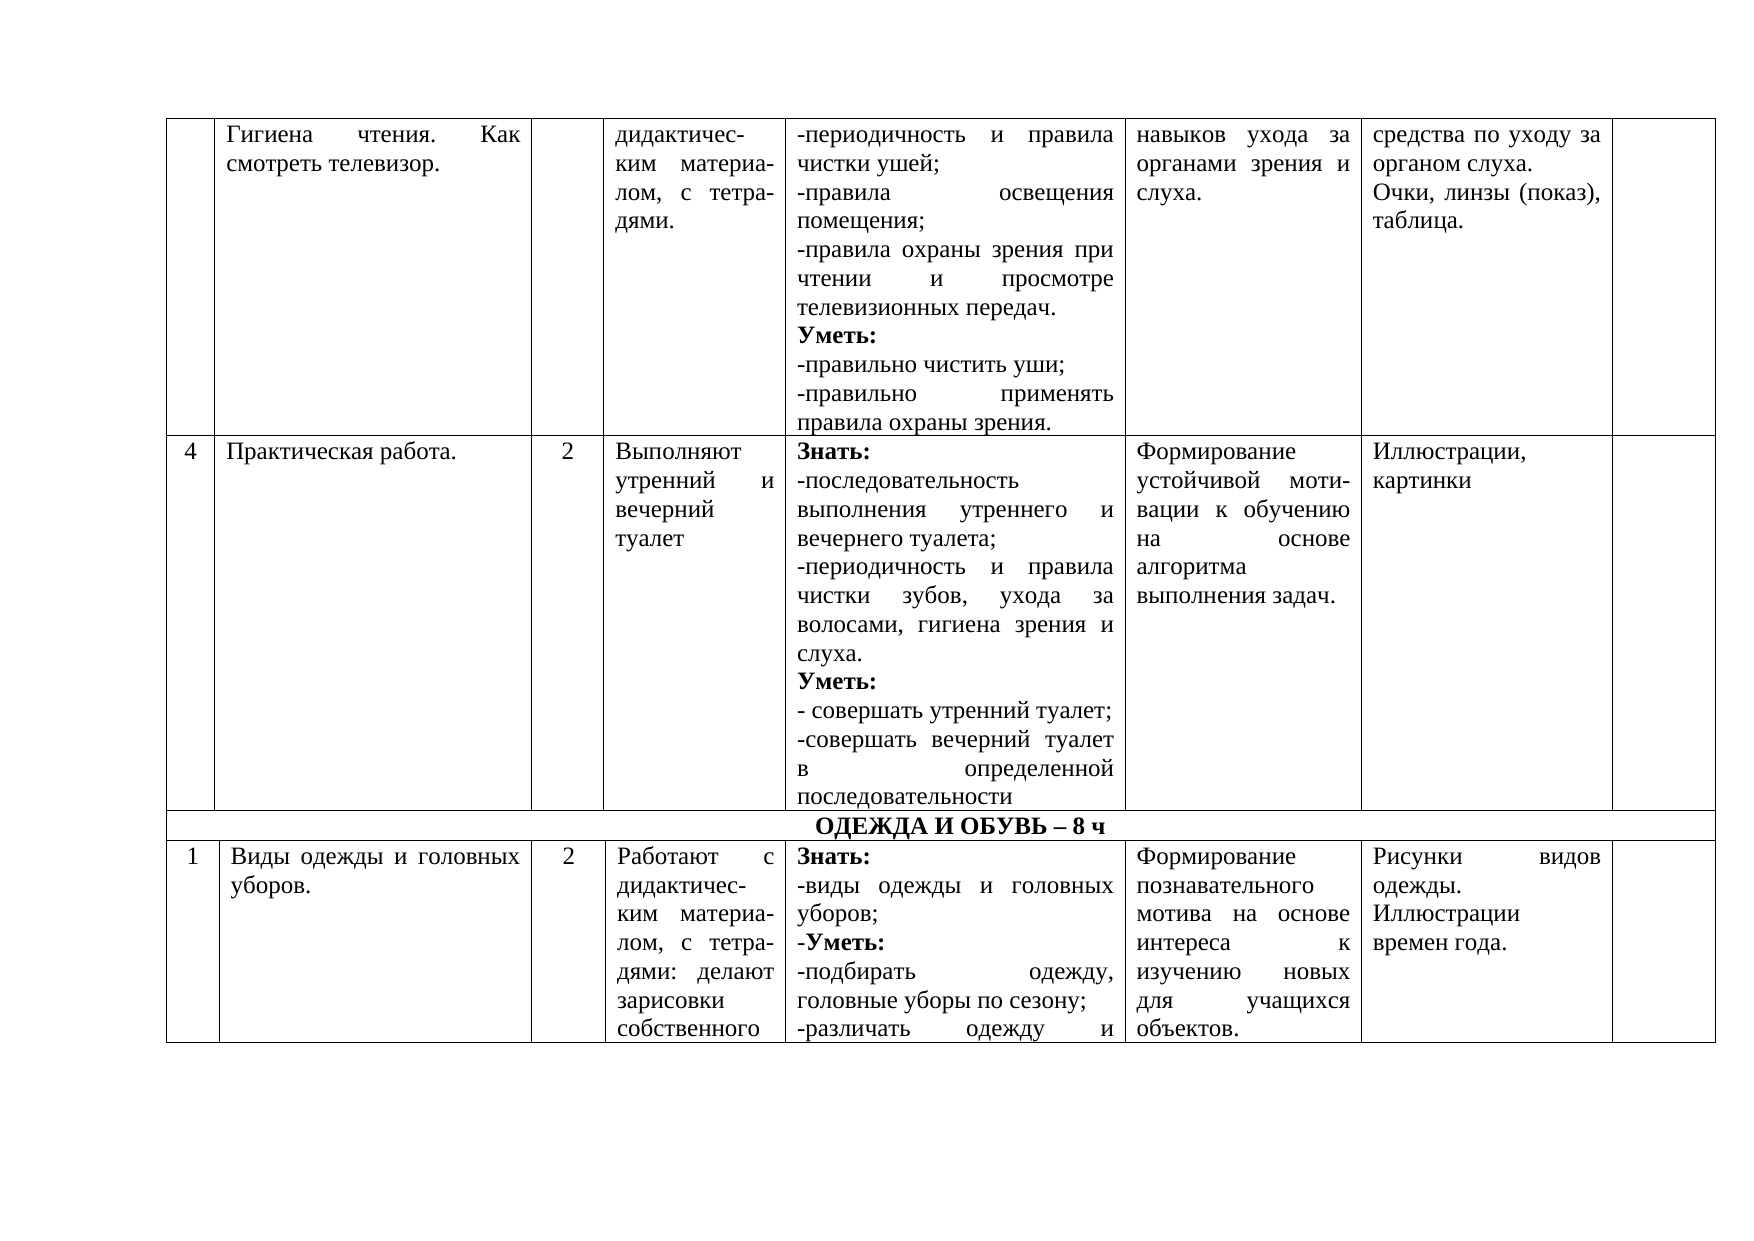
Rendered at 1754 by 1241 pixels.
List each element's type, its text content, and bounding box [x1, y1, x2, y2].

table_cell Знать: -последовательность выполнения утреннего и вечернего туалета; -периодичность и правила чистки зубов, ухода за волосами, гигиена зрения и слуха. Уметь: - совершать утренний туалет; -совершать вечерний туалет в определенной последовательности [786, 436, 1125, 810]
table_cell 2 [532, 436, 603, 810]
table_cell [1613, 119, 1715, 435]
table_cell ОДЕЖДА И ОБУВЬ – 8 ч [167, 811, 1715, 840]
table_cell 4 [167, 436, 214, 810]
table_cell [1362, 119, 1612, 435]
table_cell 2 [532, 841, 605, 1042]
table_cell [604, 119, 785, 435]
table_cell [1126, 119, 1361, 435]
table_cell Формирование устойчивой моти-вации к обучению на основе алгоритма выполнения задач. [1126, 436, 1361, 810]
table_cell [786, 119, 1125, 435]
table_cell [215, 119, 531, 435]
table_cell Иллюстрации, картинки [1362, 436, 1612, 810]
table_cell 2 [532, 119, 603, 435]
table_cell [1613, 436, 1715, 810]
table_cell 1 [167, 841, 219, 1042]
table_cell Выполняют утренний и вечерний туалет [604, 436, 785, 810]
table_cell Практическая работа. [215, 436, 531, 810]
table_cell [1362, 841, 1612, 1042]
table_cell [220, 841, 531, 1042]
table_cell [786, 841, 1125, 1042]
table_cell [1126, 841, 1361, 1042]
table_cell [606, 841, 785, 1042]
table_cell 3 [167, 119, 214, 435]
table_cell [1613, 841, 1715, 1042]
